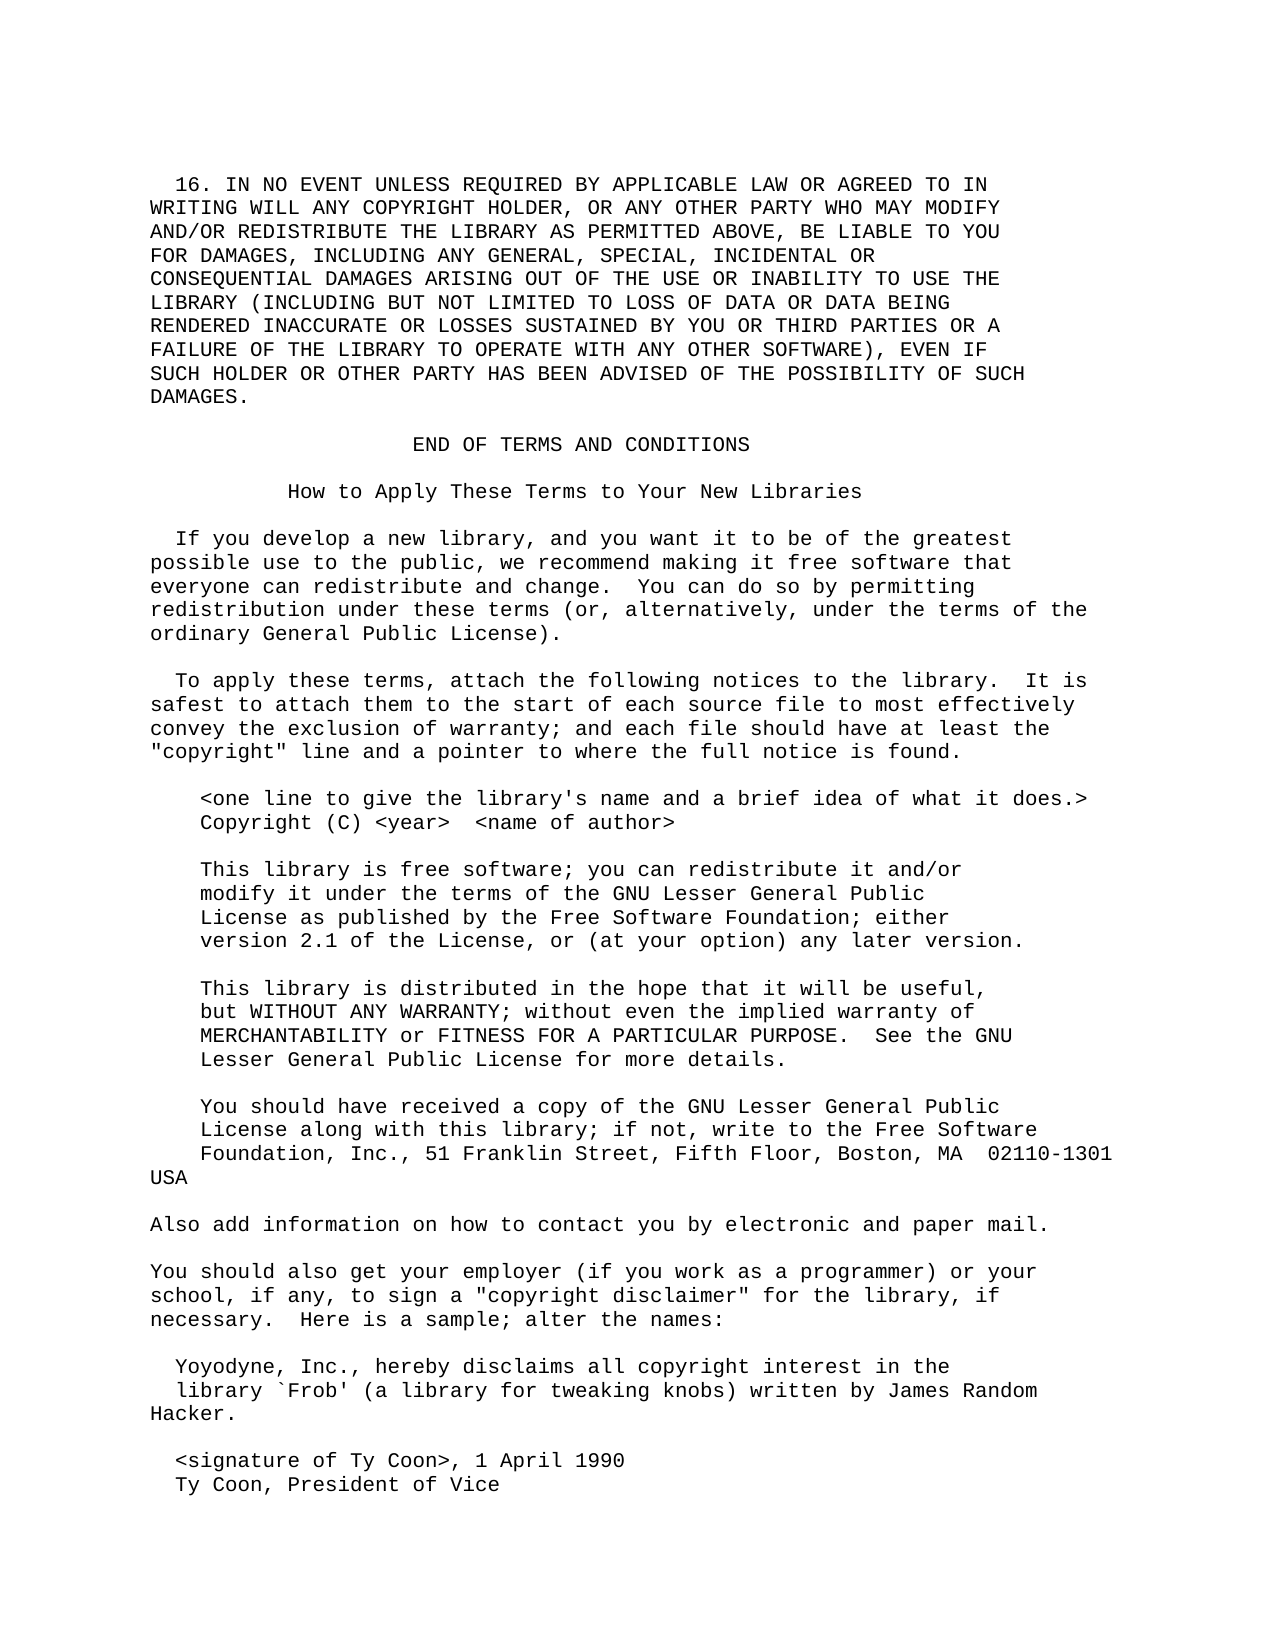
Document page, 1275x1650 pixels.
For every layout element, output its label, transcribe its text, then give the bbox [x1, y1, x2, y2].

text library `Frob' (a library for tweaking knobs) written by James Random Hacker. [150, 1379, 1125, 1427]
text school, if any, to sign a "copyright disclaimer" for the library, if [150, 1285, 1125, 1309]
text CONSEQUENTIAL DAMAGES ARISING OUT OF THE USE OR INABILITY TO USE THE [150, 268, 1125, 292]
text ordinary General Public License). [150, 623, 1125, 647]
text If you develop a new library, and you want it to be of the greatest [150, 528, 1125, 552]
text 16. IN NO EVENT UNLESS REQUIRED BY APPLICABLE LAW OR AGREED TO IN [150, 174, 1125, 197]
text Lesser General Public License for more details. [150, 1048, 1125, 1072]
text "copyright" line and a pointer to where the full notice is found. [150, 741, 1125, 765]
text How to Apply These Terms to Your New Libraries [150, 481, 1125, 505]
text SUCH HOLDER OR OTHER PARTY HAS BEEN ADVISED OF THE POSSIBILITY OF SUCH [150, 363, 1125, 386]
text DAMAGES. [150, 386, 1125, 410]
text Foundation, Inc., 51 Franklin Street, Fifth Floor, Boston, MA 02110-1301 USA [150, 1143, 1125, 1190]
text convey the exclusion of warranty; and each file should have at least the [150, 717, 1125, 741]
text redistribution under these terms (or, alternatively, under the terms of the [150, 599, 1125, 623]
text You should have received a copy of the GNU Lesser General Public [150, 1096, 1125, 1119]
text License as published by the Free Software Foundation; either [150, 907, 1125, 930]
text Also add information on how to contact you by electronic and paper mail. [150, 1214, 1125, 1238]
text FOR DAMAGES, INCLUDING ANY GENERAL, SPECIAL, INCIDENTAL OR [150, 244, 1125, 268]
text To apply these terms, attach the following notices to the library. It is [150, 670, 1125, 694]
text WRITING WILL ANY COPYRIGHT HOLDER, OR ANY OTHER PARTY WHO MAY MODIFY [150, 197, 1125, 221]
text necessary. Here is a sample; alter the names: [150, 1309, 1125, 1332]
text Yoyodyne, Inc., hereby disclaims all copyright interest in the [150, 1356, 1125, 1379]
text possible use to the public, we recommend making it free software that [150, 552, 1125, 576]
text <signature of Ty Coon>, 1 April 1990 [150, 1451, 1125, 1474]
text Ty Coon, President of Vice [150, 1474, 1125, 1498]
text Copyright (C) <year> <name of author> [150, 812, 1125, 836]
text everyone can redistribute and change. You can do so by permitting [150, 576, 1125, 599]
text version 2.1 of the License, or (at your option) any later version. [150, 930, 1125, 954]
text END OF TERMS AND CONDITIONS [150, 434, 1125, 457]
text MERCHANTABILITY or FITNESS FOR A PARTICULAR PURPOSE. See the GNU [150, 1025, 1125, 1048]
text LIBRARY (INCLUDING BUT NOT LIMITED TO LOSS OF DATA OR DATA BEING [150, 292, 1125, 316]
text You should also get your employer (if you work as a programmer) or your [150, 1261, 1125, 1285]
text This library is distributed in the hope that it will be useful, [150, 978, 1125, 1001]
text License along with this library; if not, write to the Free Software [150, 1119, 1125, 1143]
text modify it under the terms of the GNU Lesser General Public [150, 883, 1125, 907]
text RENDERED INACCURATE OR LOSSES SUSTAINED BY YOU OR THIRD PARTIES OR A [150, 316, 1125, 339]
text but WITHOUT ANY WARRANTY; without even the implied warranty of [150, 1001, 1125, 1025]
text <one line to give the library's name and a brief idea of what it does.> [150, 788, 1125, 812]
text safest to attach them to the start of each source file to most effectively [150, 694, 1125, 717]
text This library is free software; you can redistribute it and/or [150, 859, 1125, 883]
text FAILURE OF THE LIBRARY TO OPERATE WITH ANY OTHER SOFTWARE), EVEN IF [150, 339, 1125, 363]
text AND/OR REDISTRIBUTE THE LIBRARY AS PERMITTED ABOVE, BE LIABLE TO YOU [150, 221, 1125, 244]
